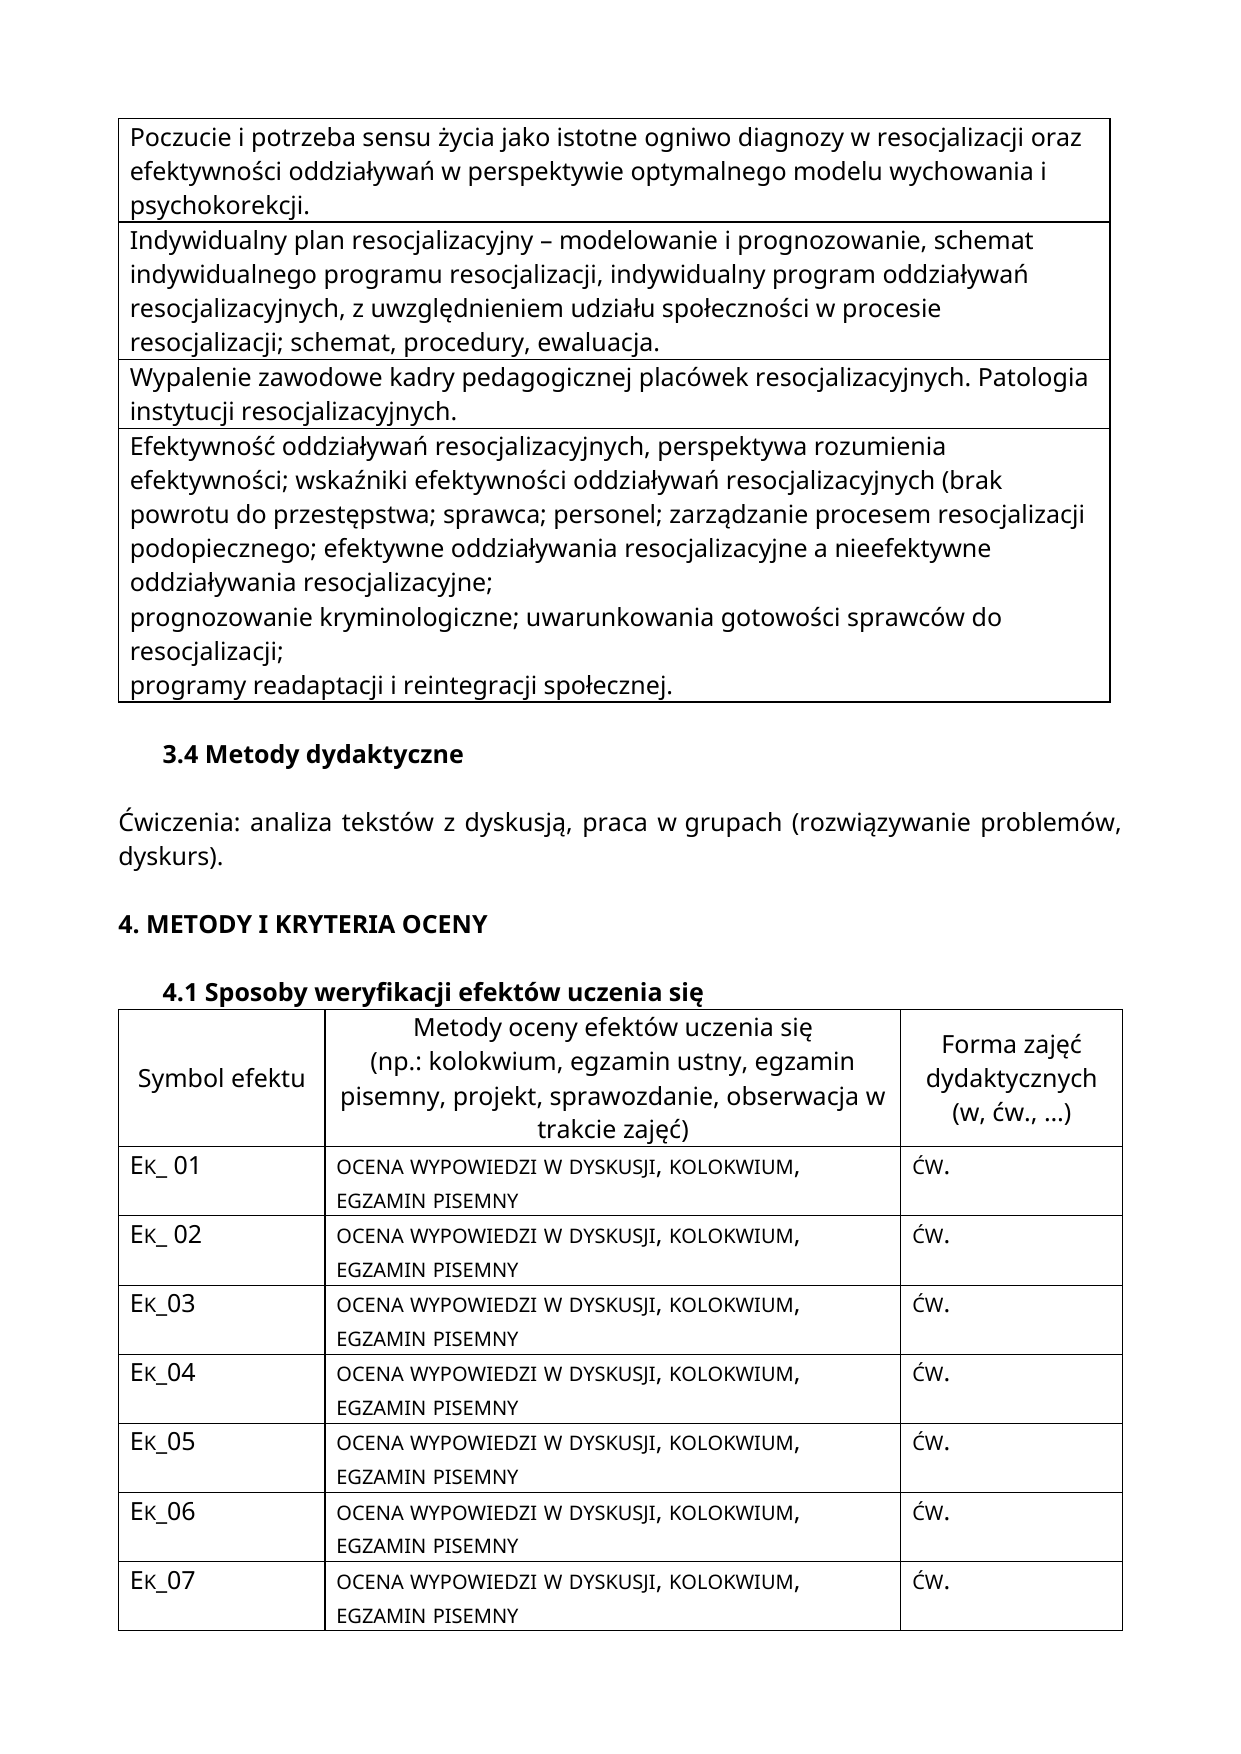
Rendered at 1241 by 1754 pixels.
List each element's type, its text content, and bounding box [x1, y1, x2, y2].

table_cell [326, 1562, 900, 1630]
table_cell Ek_05 [119, 1424, 324, 1492]
text 4. METODY I KRYTERIA OCENY [118, 907, 1122, 941]
table_cell ocena wypowiedzi w dyskusji, kolokwium, egzamin pisemny [326, 1286, 900, 1354]
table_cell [326, 1493, 900, 1561]
table_header Forma zajęć dydaktycznych (w, ćw., …) [901, 1010, 1122, 1146]
table_cell Ek_ 01 [119, 1147, 324, 1215]
table_cell ćw. [901, 1147, 1122, 1215]
table_cell Ek_06 [119, 1493, 324, 1561]
table_cell ćw. [901, 1493, 1122, 1561]
text 3.4 Metody dydaktyczne [162, 736, 1122, 771]
table_header Symbol efektu [119, 1010, 324, 1146]
text 4.1 Sposoby weryfikacji efektów uczenia się [162, 975, 1122, 1009]
table_cell Indywidualny plan resocjalizacyjny – modelowanie i prognozowanie, schemat indywidualnego programu resocjalizacji, indywidualny program oddziaływań resocjalizacyjnych, z uwzględnieniem udziału społeczności w procesie resocjalizacji; schemat, procedury, ewaluacja. [119, 223, 1109, 359]
table_cell ocena wypowiedzi w dyskusji, kolokwium, egzamin pisemny [326, 1147, 900, 1215]
table_cell ćw. [901, 1355, 1122, 1423]
table_cell ocena wypowiedzi w dyskusji, kolokwium, egzamin pisemny [326, 1355, 900, 1423]
table_cell ocena wypowiedzi w dyskusji, kolokwium, egzamin pisemny [326, 1216, 900, 1284]
table_cell Wypalenie zawodowe kadry pedagogicznej placówek resocjalizacyjnych. Patologia instytucji resocjalizacyjnych. [119, 360, 1109, 428]
table_cell ćw. [901, 1562, 1122, 1630]
table_cell ćw. [901, 1216, 1122, 1284]
table_cell Ek_07 [119, 1562, 324, 1630]
table_cell Poczucie i potrzeba sensu życia jako istotne ogniwo diagnozy w resocjalizacji oraz efektywności oddziaływań w perspektywie optymalnego modelu wychowania i psychokorekcji. [119, 119, 1109, 221]
table_cell Ek_04 [119, 1355, 324, 1423]
table_cell ćw. [901, 1286, 1122, 1354]
table_cell Ek_ 02 [119, 1216, 324, 1284]
table_cell ćw. [901, 1424, 1122, 1492]
table_header Metody oceny efektów uczenia się (np.: kolokwium, egzamin ustny, egzamin pisemny, projekt, sprawozdanie, obserwacja w trakcie zajęć) [326, 1010, 900, 1146]
table_cell Efektywność oddziaływań resocjalizacyjnych, perspektywa rozumienia efektywności; wskaźniki efektywności oddziaływań resocjalizacyjnych (brak powrotu do przestępstwa; sprawca; personel; zarządzanie procesem resocjalizacji podopiecznego; efektywne oddziaływania resocjalizacyjne a nieefektywne oddziaływania resocjalizacyjne; prognozowanie kryminologiczne; uwarunkowania gotowości sprawców do resocjalizacji; programy readaptacji i reintegracji społecznej. [119, 429, 1109, 701]
text Ćwiczenia: analiza tekstów z dyskusją, praca w grupach (rozwiązywanie problemów, dyskurs). [118, 804, 1122, 873]
table_cell Ek_03 [119, 1286, 324, 1354]
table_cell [326, 1424, 900, 1492]
